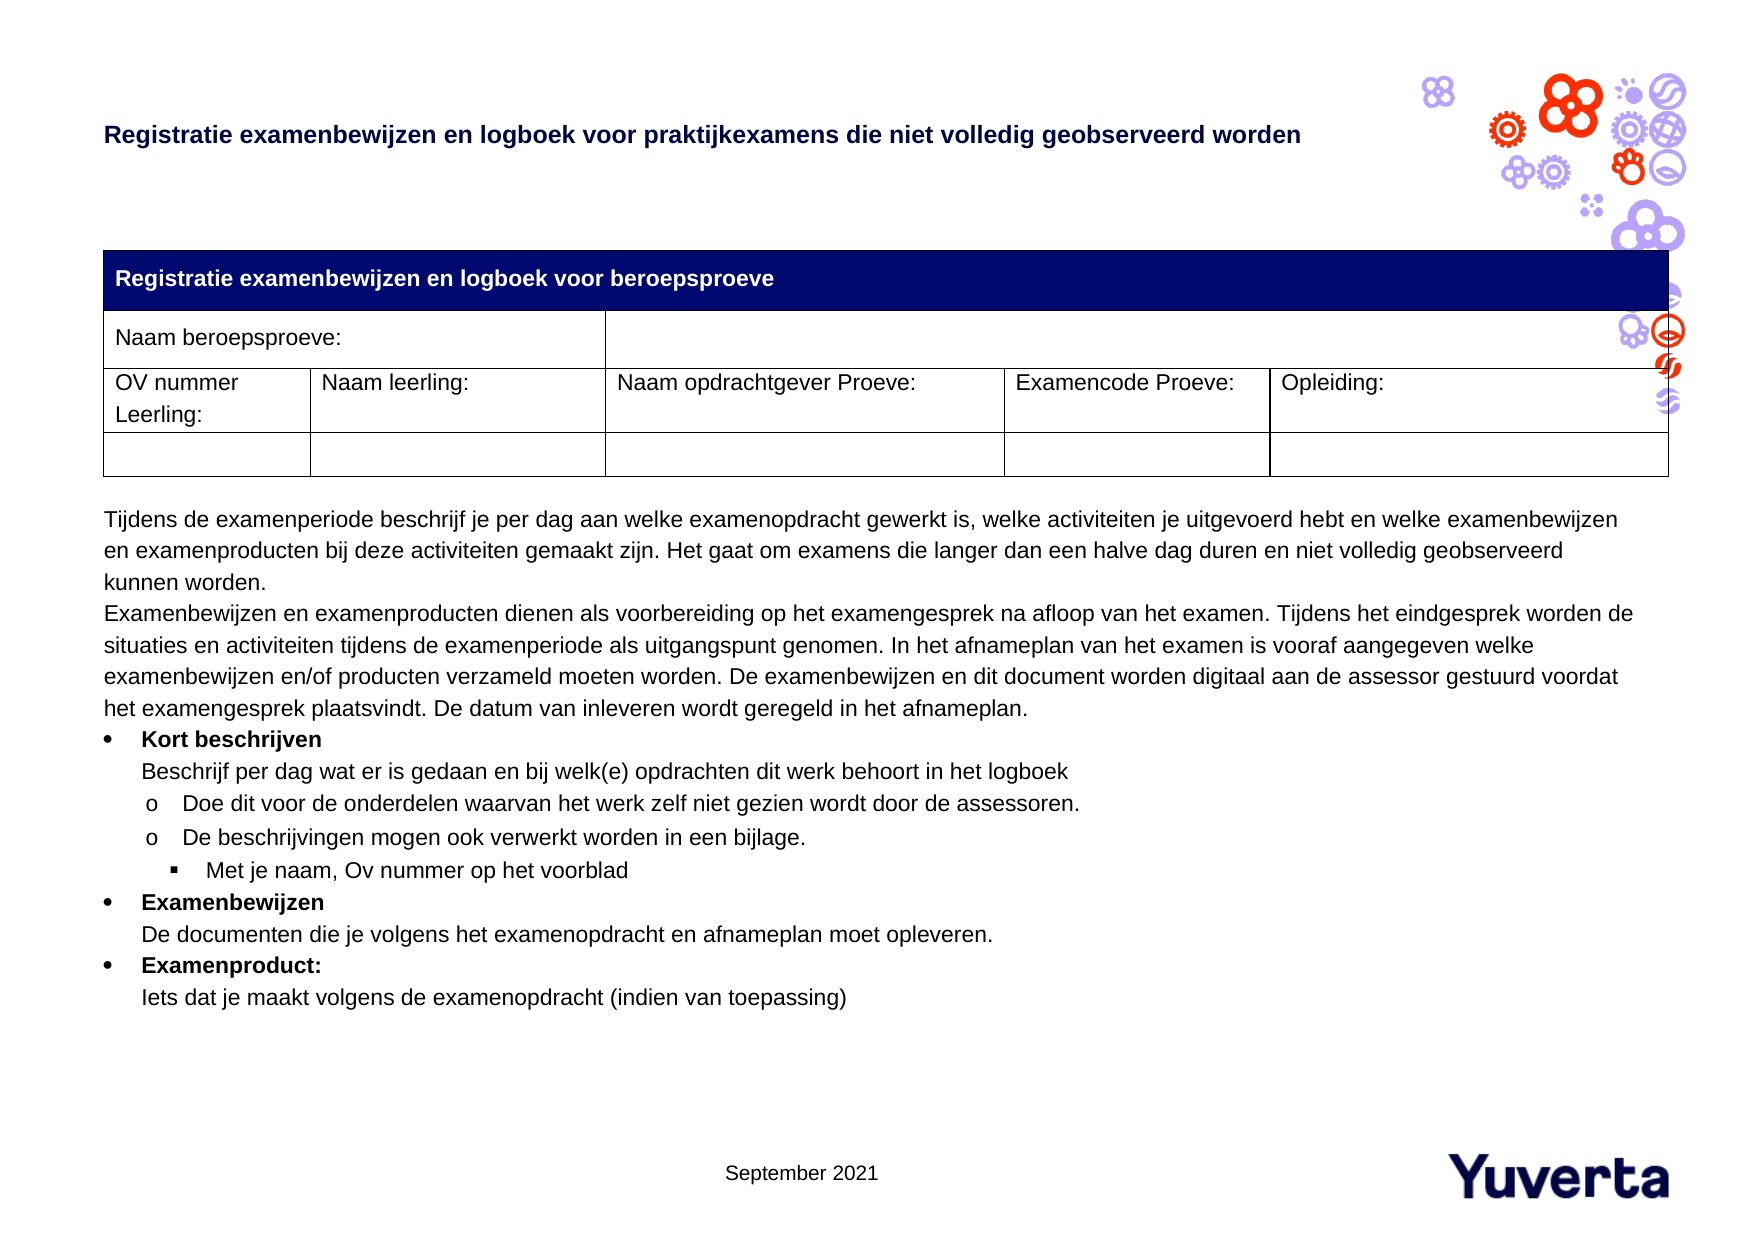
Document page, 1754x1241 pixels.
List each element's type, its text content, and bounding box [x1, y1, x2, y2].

table_cell [311, 433, 605, 476]
table_header Registratie examenbewijzen en logboek voor beroepsproeve [104, 251, 1668, 310]
list Examenproduct: Iets dat je maakt volgens de examenopdracht (indien van toepassing) [103, 952, 1642, 1010]
list De beschrijvingen mogen ook verwerkt worden in een bijlage. [145, 823, 1642, 852]
table_cell Naam beroepsproeve: [104, 311, 605, 368]
table_cell Naam leerling: [311, 369, 605, 432]
picture [1415, 11, 1746, 417]
table_cell Opleiding: [1271, 369, 1668, 432]
table_cell [606, 433, 1004, 476]
table_cell [104, 433, 310, 476]
list Kort beschrijven Beschrijf per dag wat er is gedaan en bij welk(e) opdrachten dit werk behoort in het logboek [103, 726, 1642, 784]
list Examenbewijzen De documenten die je volgens het examenopdracht en afnameplan moet opleveren. [103, 889, 1642, 947]
table_cell OV nummer Leerling: [104, 369, 310, 432]
text Examenbewijzen en examenproducten dienen als voorbereiding op het examengesprek na afloop van het examen. Tijdens het eindgesprek worden de situaties en activiteiten tijdens de examenperiode als uitgangspunt genomen. In het afnameplan van het examen is vooraf aangegeven welke examenbewijzen en/of producten verzameld moeten worden. De examenbewijzen en dit document worden digitaal aan de assessor gestuurd voordat het examengesprek plaatsvindt. De datum van inleveren wordt geregeld in het afnameplan. [103, 600, 1642, 721]
table_cell [606, 311, 1668, 368]
table_cell [1271, 433, 1668, 476]
table_cell Naam opdrachtgever Proeve: [606, 369, 1004, 432]
text Tijdens de examenperiode beschrijf je per dag aan welke examenopdracht gewerkt is, welke activiteiten je uitgevoerd hebt en welke examenbewijzen en examenproducten bij deze activiteiten gemaakt zijn. Het gaat om examens die langer dan een halve dag duren en niet volledig geobserveerd kunnen worden. [103, 506, 1642, 595]
list Met je naam, Ov nummer op het voorblad [168, 857, 1642, 884]
text Registratie examenbewijzen en logboek voor praktijkexamens die niet volledig geobserveerd worden [103, 120, 1642, 149]
table_cell [1005, 433, 1269, 476]
table_cell Examencode Proeve: [1005, 369, 1269, 432]
picture [1447, 1150, 1669, 1214]
list Doe dit voor de onderdelen waarvan het werk zelf niet gezien wordt door de assessoren. [145, 789, 1642, 818]
